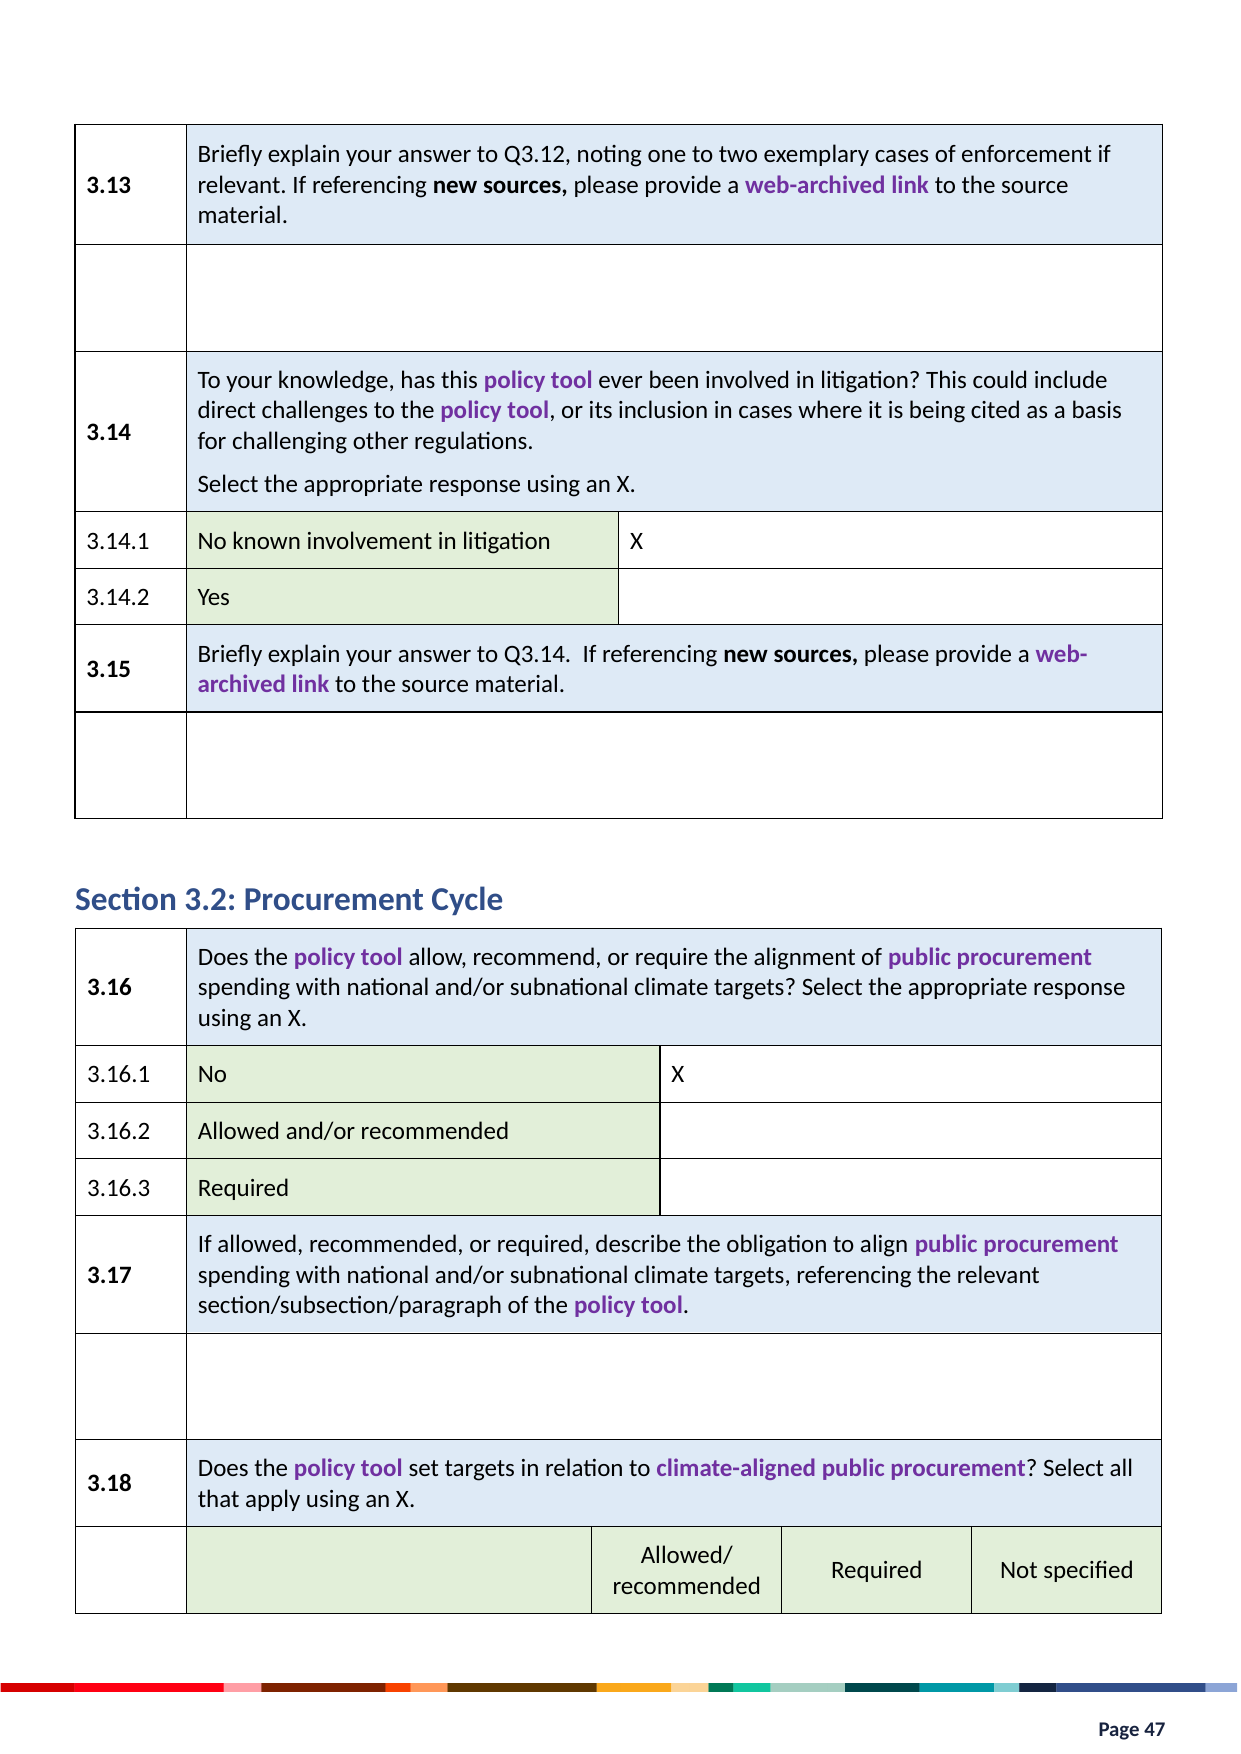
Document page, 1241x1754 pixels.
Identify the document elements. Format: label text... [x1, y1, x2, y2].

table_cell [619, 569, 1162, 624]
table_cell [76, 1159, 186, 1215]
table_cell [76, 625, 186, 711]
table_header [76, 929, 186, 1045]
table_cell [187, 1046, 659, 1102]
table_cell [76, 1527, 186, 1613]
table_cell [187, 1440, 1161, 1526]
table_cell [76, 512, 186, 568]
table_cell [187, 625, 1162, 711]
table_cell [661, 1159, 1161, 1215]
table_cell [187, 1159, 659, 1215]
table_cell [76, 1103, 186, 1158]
picture [0, 1683, 1236, 1692]
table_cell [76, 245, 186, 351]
subtitle Section 3.2: Procurement Cycle [75, 878, 1165, 919]
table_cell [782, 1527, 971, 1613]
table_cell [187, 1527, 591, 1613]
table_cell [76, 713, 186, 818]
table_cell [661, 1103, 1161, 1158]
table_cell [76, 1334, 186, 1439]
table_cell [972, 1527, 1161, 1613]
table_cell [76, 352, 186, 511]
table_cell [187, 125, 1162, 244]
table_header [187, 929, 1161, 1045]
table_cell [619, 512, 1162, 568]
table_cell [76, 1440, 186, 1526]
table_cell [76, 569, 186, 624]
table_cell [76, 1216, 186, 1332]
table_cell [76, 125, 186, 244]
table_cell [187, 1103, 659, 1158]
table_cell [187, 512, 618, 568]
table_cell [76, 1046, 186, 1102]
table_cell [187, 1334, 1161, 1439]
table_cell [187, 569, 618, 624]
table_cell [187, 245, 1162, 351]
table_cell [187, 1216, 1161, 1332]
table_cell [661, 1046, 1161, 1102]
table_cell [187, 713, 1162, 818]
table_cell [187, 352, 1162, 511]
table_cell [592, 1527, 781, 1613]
